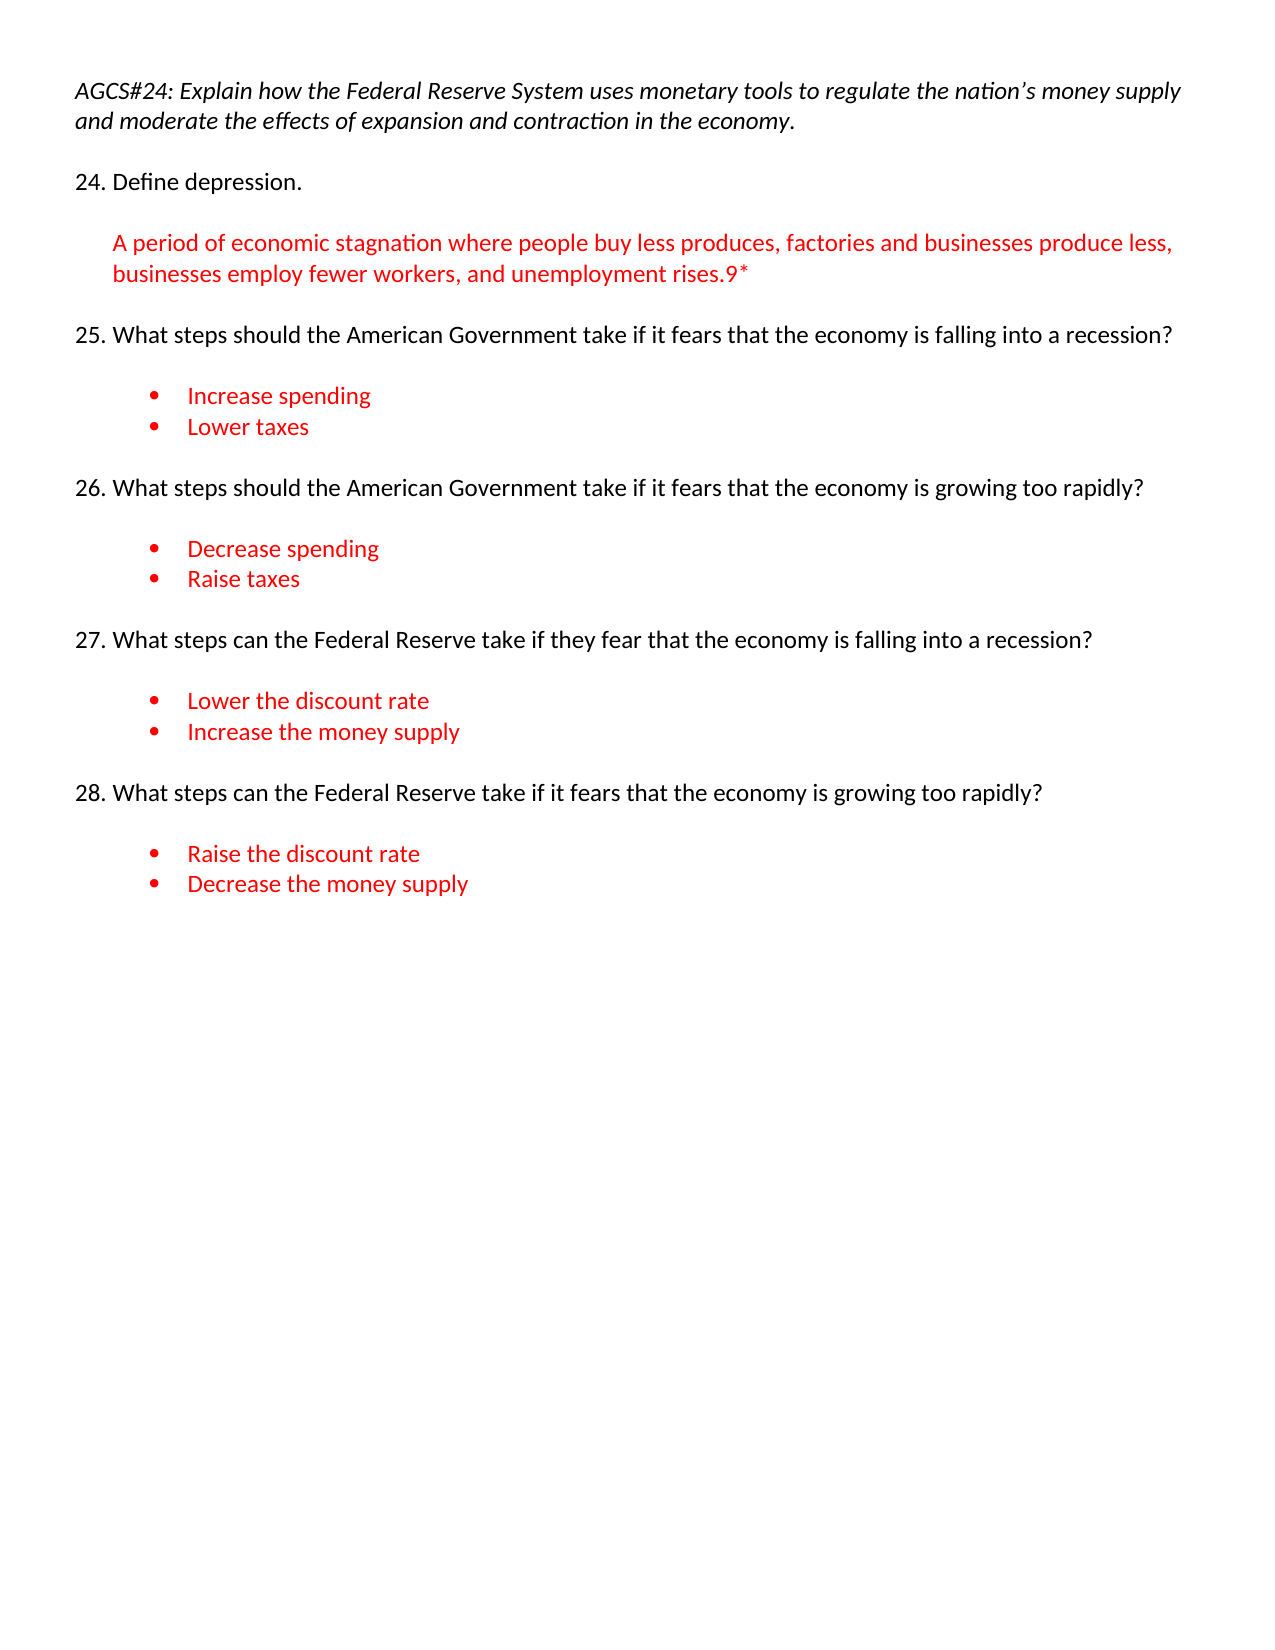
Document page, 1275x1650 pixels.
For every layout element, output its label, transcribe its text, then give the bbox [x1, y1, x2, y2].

list Decrease the money supply [150, 868, 1200, 899]
list What steps should the American Government take if it fears that the economy is growing too rapidly? [75, 472, 1200, 502]
list Increase the money supply [150, 716, 1200, 746]
list Lower taxes [150, 411, 1200, 441]
list What steps can the Federal Reserve take if it fears that the economy is growing too rapidly? [75, 777, 1200, 807]
list What steps can the Federal Reserve take if they fear that the economy is falling into a recession? [75, 624, 1200, 655]
list Raise taxes [150, 563, 1200, 594]
list What steps should the American Government take if it fears that the economy is falling into a recession? [75, 319, 1200, 350]
text AGCS#24: Explain how the Federal Reserve System uses monetary tools to regulate the nation’s money supply and moderate the effects of expansion and contraction in the economy. [75, 75, 1200, 136]
list Define depression. [75, 167, 1200, 197]
list Raise the discount rate [150, 838, 1200, 868]
text A period of economic stagnation where people buy less produces, factories and businesses produce less, businesses employ fewer workers, and unemployment rises.9* [112, 228, 1200, 289]
list Decrease spending [150, 533, 1200, 563]
list Lower the discount rate [150, 685, 1200, 716]
list Increase spending [150, 380, 1200, 411]
